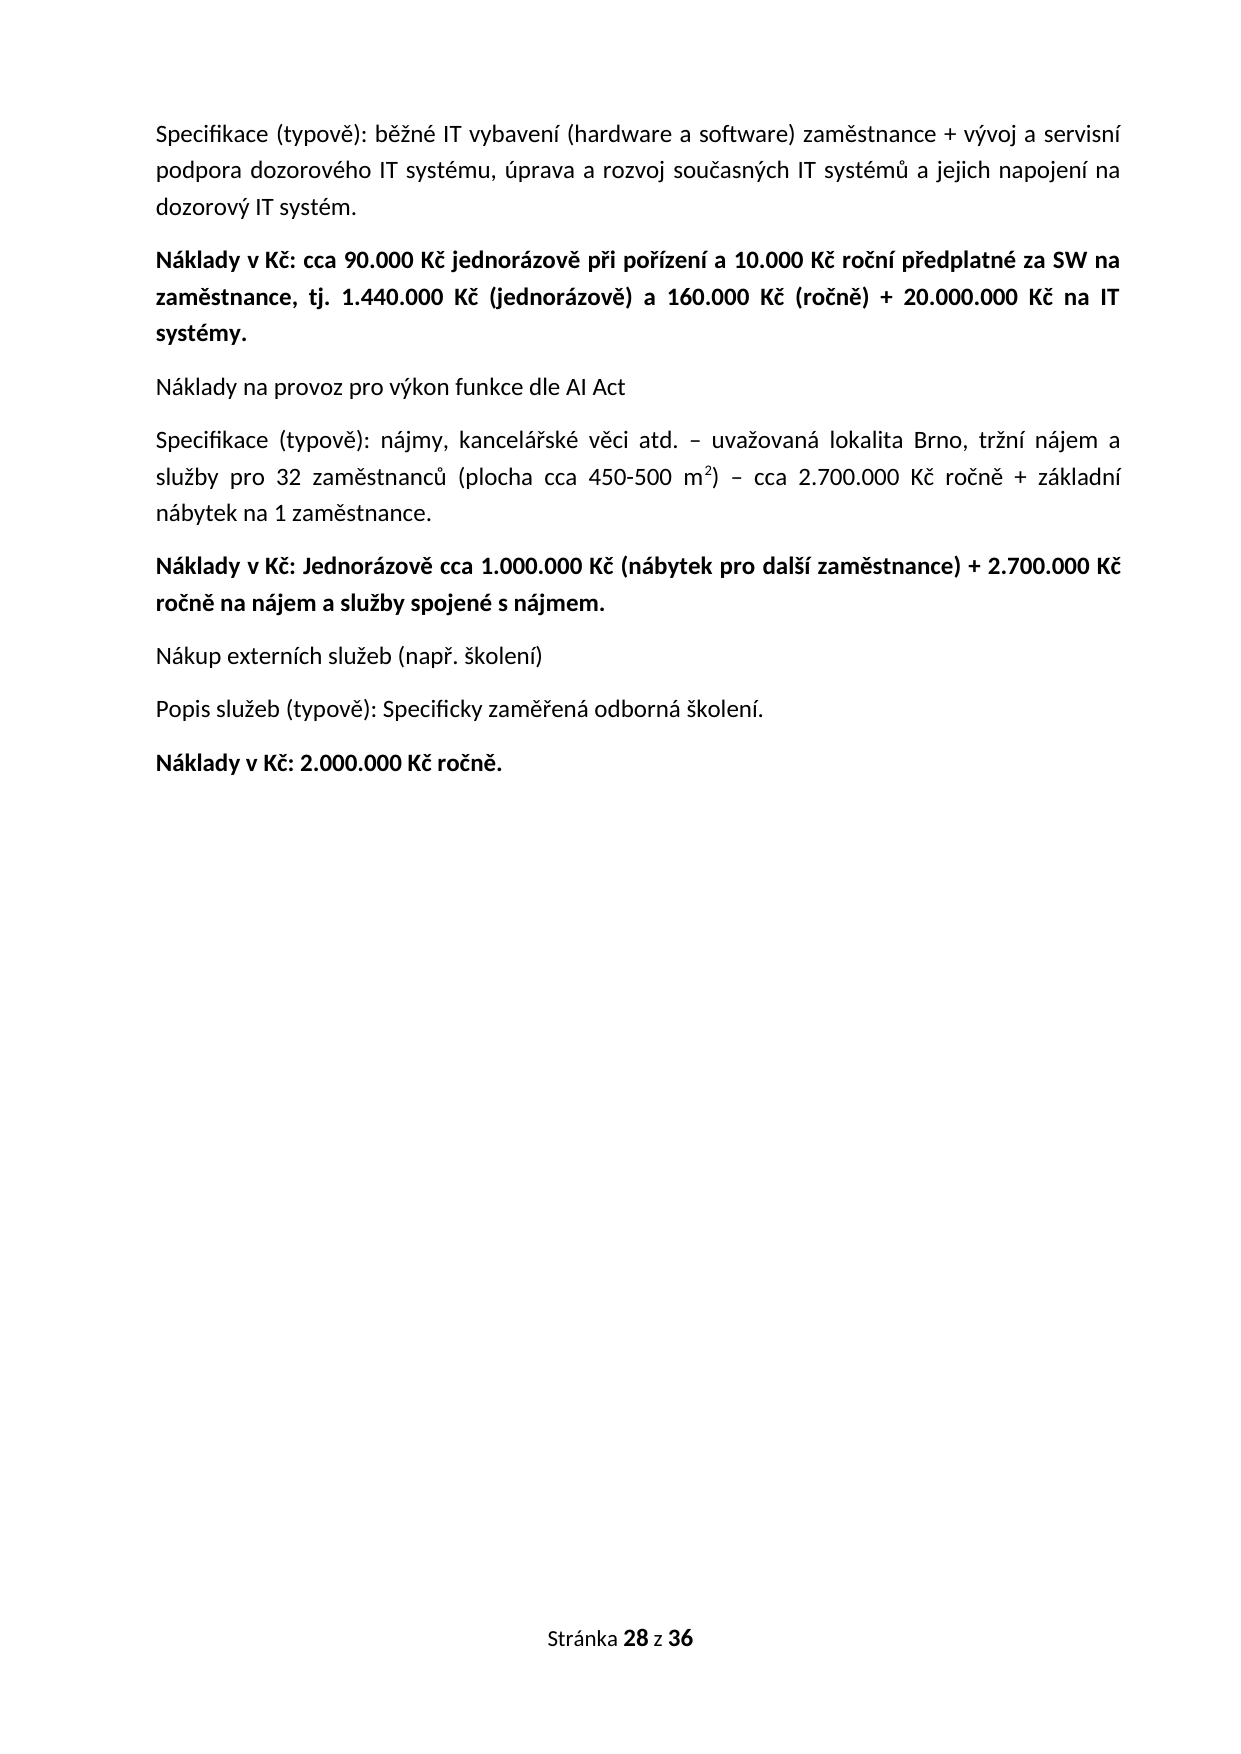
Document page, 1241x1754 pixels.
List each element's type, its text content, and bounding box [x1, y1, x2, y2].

text Náklady na provoz pro výkon funkce dle AI Act [156, 371, 1122, 401]
text Specifikace (typově): nájmy, kancelářské věci atd. – uvažovaná lokalita Brno, tržní nájem a služby pro 32 zaměstnanců (plocha cca 450-500 m2) – cca 2.700.000 Kč ročně + základní nábytek na 1 zaměstnance. [156, 424, 1122, 528]
text Nákup externích služeb (např. školení) [156, 640, 1122, 671]
text Popis služeb (typově): Specificky zaměřená odborná školení. [156, 693, 1122, 724]
text Náklady v Kč: 2.000.000 Kč ročně. [156, 747, 1122, 777]
text Specifikace (typově): běžné IT vybavení (hardware a software) zaměstnance + vývoj a servisní podpora dozorového IT systému, úprava a rozvoj současných IT systémů a jejich napojení na dozorový IT systém. [156, 118, 1122, 222]
text Náklady v Kč: cca 90.000 Kč jednorázově při pořízení a 10.000 Kč roční předplatné za SW na zaměstnance, tj. 1.440.000 Kč (jednorázově) a 160.000 Kč (ročně) + 20.000.000 Kč na IT systémy. [156, 244, 1122, 348]
text Náklady v Kč: Jednorázově cca 1.000.000 Kč (nábytek pro další zaměstnance) + 2.700.000 Kč ročně na nájem a služby spojené s nájmem. [156, 550, 1122, 617]
